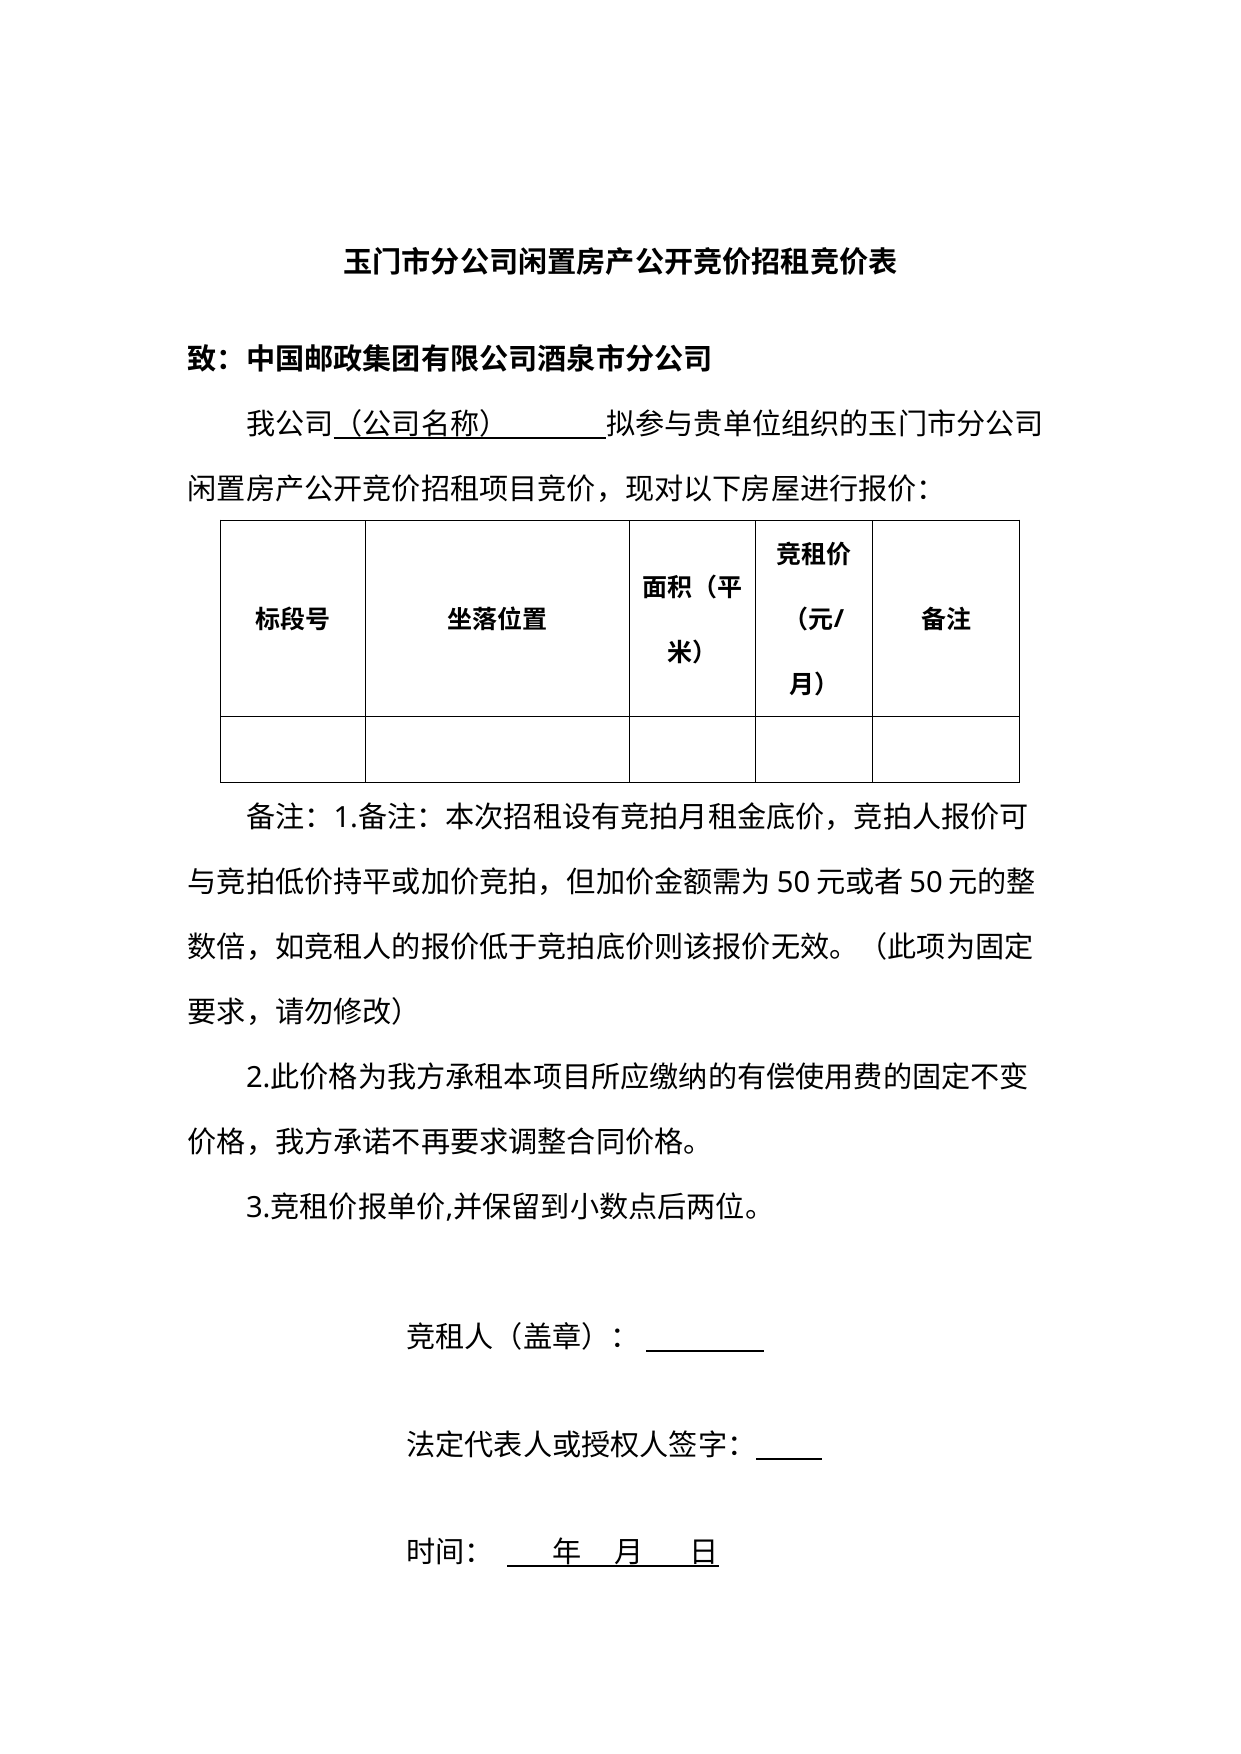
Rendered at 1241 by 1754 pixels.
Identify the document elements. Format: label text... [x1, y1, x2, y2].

text 玉门市分公司闲置房产公开竞价招租竞价表 [187, 227, 1053, 292]
table_header 备注 [873, 521, 1019, 716]
text 法定代表人或授权人签字： [406, 1410, 1053, 1475]
table_cell [756, 717, 872, 782]
table_header 坐落位置 [366, 521, 629, 716]
table_header 竞租价（元/月） [756, 521, 872, 716]
table_cell [221, 717, 365, 782]
text 时间： 年 月 日 [406, 1517, 1053, 1582]
text 竞租人（盖章）： [406, 1303, 1053, 1368]
table_cell [630, 717, 755, 782]
table_cell [873, 717, 1019, 782]
text 备注：1.备注：本次招租设有竞拍月租金底价，竞拍人报价可与竞拍低价持平或加价竞拍，但加价金额需为50元或者50元的整数倍，如竞租人的报价低于竞拍底价则该报价无效。（此项为固定要求，请勿修改） [187, 783, 1053, 1043]
text 致：中国邮政集团有限公司酒泉市分公司 [187, 324, 1053, 389]
table_cell [366, 717, 629, 782]
table_header 面积（平米） [630, 521, 755, 716]
table_header 标段号 [221, 521, 365, 716]
text 3.竞租价报单价,并保留到小数点后两位。 [187, 1173, 1053, 1238]
text 2.此价格为我方承租本项目所应缴纳的有偿使用费的固定不变价格，我方承诺不再要求调整合同价格。 [187, 1043, 1053, 1173]
text 我公司（公司名称） 拟参与贵单位组织的玉门市分公司闲置房产公开竞价招租项目竞价，现对以下房屋进行报价： [187, 389, 1053, 519]
